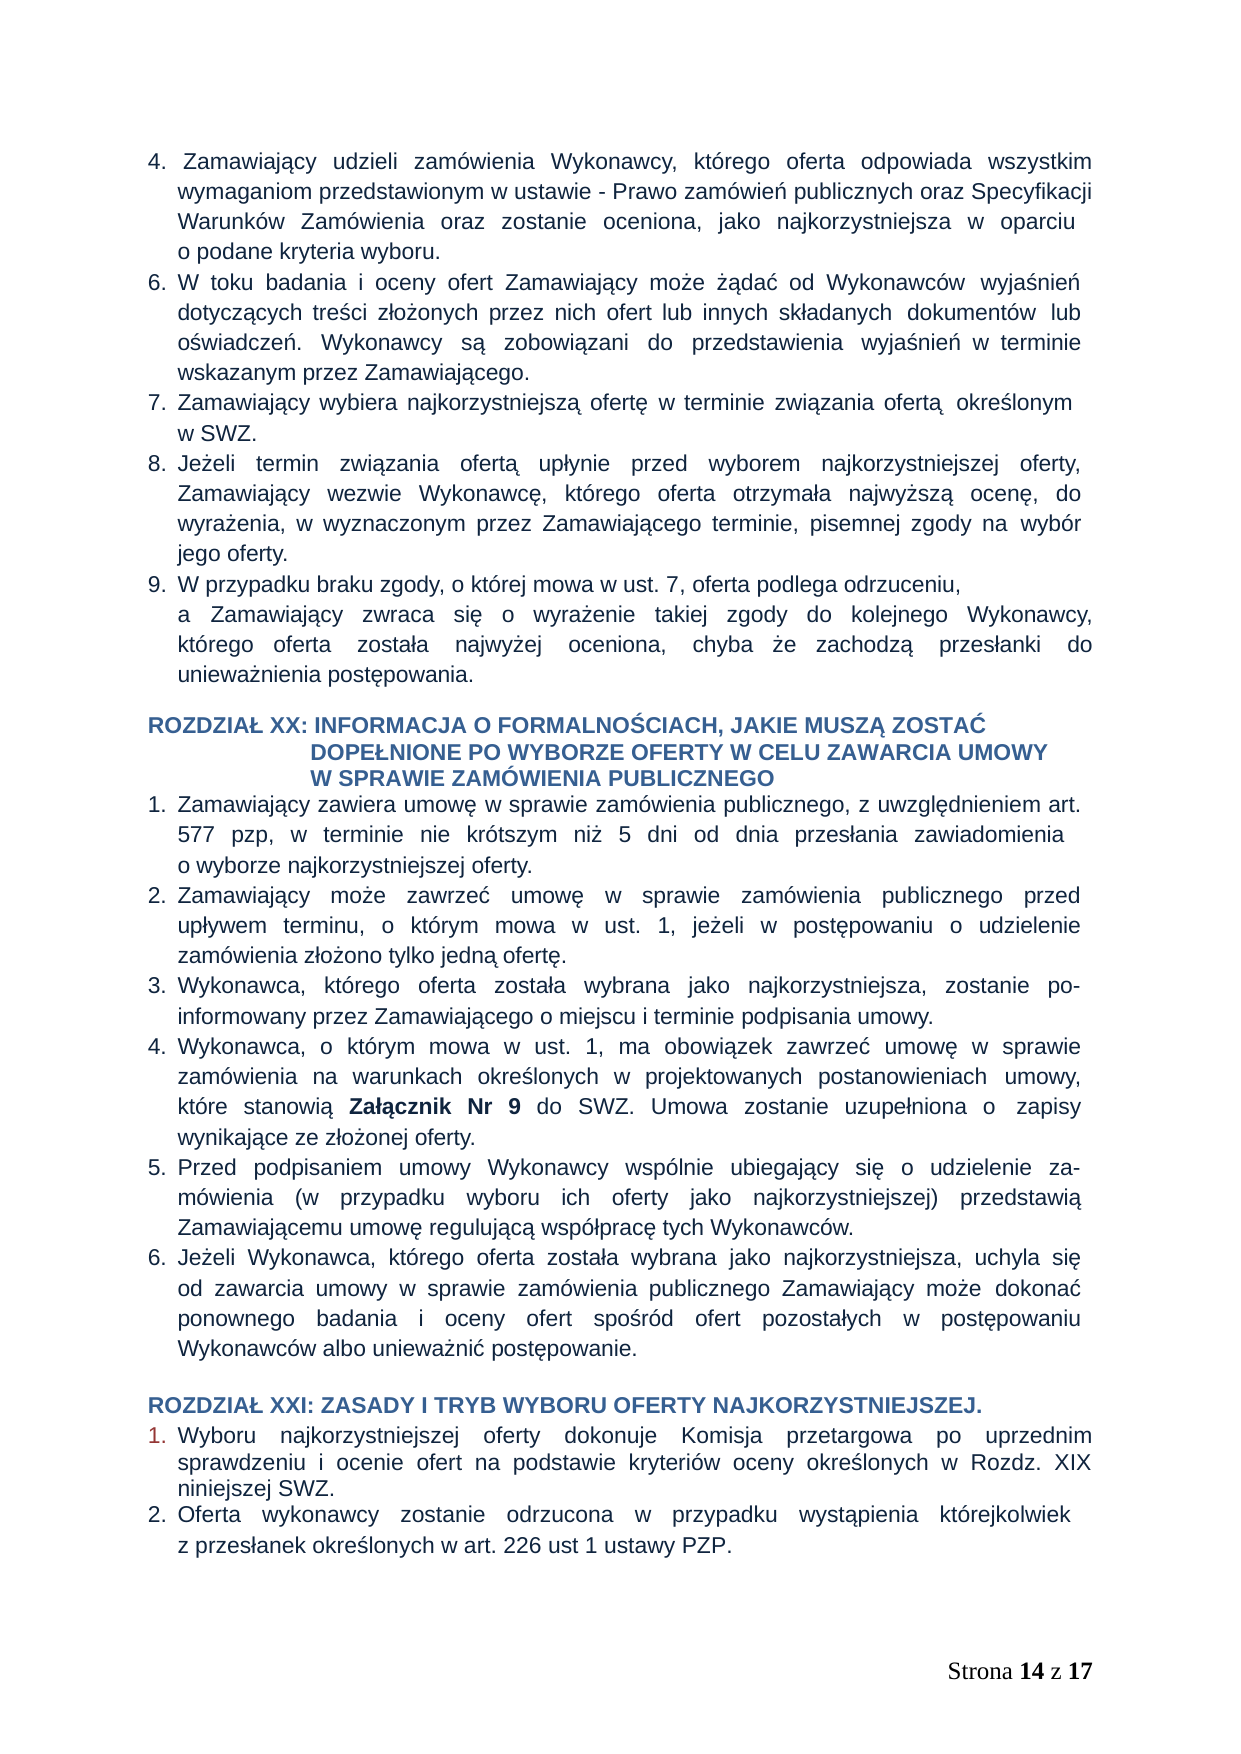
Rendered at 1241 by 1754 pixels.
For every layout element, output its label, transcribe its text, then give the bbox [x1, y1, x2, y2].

list Wyboru najkorzystniejszej oferty dokonuje Komisja przetargowa po uprzednim sprawdzeniu i ocenie ofert na podstawie kryteriów oceny określonych w Rozdz. XIX niniejszej SWZ. [148, 1422, 1093, 1501]
list Wykonawca, o którym mowa w ust. 1, ma obowiązek zawrzeć umowę w sprawie zamówienia na warunkach określonych w projektowanych postanowieniach umowy, które stanowią Załącznik Nr 9 do SWZ. Umowa zostanie uzupełniona o zapisy wynikające ze złożonej oferty. [148, 1033, 1081, 1150]
list W toku badania i oceny ofert Zamawiający może żądać od Wykonawców wyjaśnień dotyczących treści złożonych przez nich ofert lub innych składanych dokumentów lub oświadczeń. Wykonawcy są zobowiązani do przedstawienia wyjaśnień w terminie wskazanym przez Zamawiającego. [148, 268, 1081, 385]
list W przypadku braku zgody, o której mowa w ust. 7, oferta podlega odrzuceniu, [148, 571, 1081, 597]
text ROZDZIAŁ XX: INFORMACJA O FORMALNOŚCIACH, JAKIE MUSZĄ ZOSTAĆ DOPEŁNIONE PO WYBORZE OFERTY W CELU ZAWARCIA UMOWY W SPRAWIE ZAMÓWIENIA PUBLICZNEGO [148, 712, 1093, 791]
list Zamawiający zawiera umowę w sprawie zamówienia publicznego, z uwzględnieniem art. 577 pzp, w terminie nie krótszym niż 5 dni od dnia przesłania zawiadomienia o wyborze najkorzystniejszej oferty. [148, 791, 1081, 878]
text ROZDZIAŁ XXI: ZASADY I TRYB WYBORU OFERTY NAJKORZYSTNIEJSZEJ. [148, 1392, 1093, 1418]
list Zamawiający wybiera najkorzystniejszą ofertę w terminie związania ofertą określonym w SWZ. [148, 389, 1081, 446]
text 4. Zamawiający udzieli zamówienia Wykonawcy, którego oferta odpowiada wszystkim wymaganiom przedstawionym w ustawie - Prawo zamówień publicznych oraz Specyfikacji Warunków Zamówienia oraz zostanie oceniona, jako najkorzystniejsza w oparciu o podane kryteria wyboru. [148, 148, 1093, 264]
list Jeżeli Wykonawca, którego oferta została wybrana jako najkorzystniejsza, uchyla się od zawarcia umowy w sprawie zamówienia publicznego Zamawiający może dokonać ponownego badania i oceny ofert spośród ofert pozostałych w postępowaniu Wykonawców albo unieważnić postępowanie. [148, 1244, 1081, 1361]
list Przed podpisaniem umowy Wykonawcy wspólnie ubiegający się o udzielenie za- mówienia (w przypadku wyboru ich oferty jako najkorzystniejszej) przedstawią Zamawiającemu umowę regulującą współpracę tych Wykonawców. [148, 1154, 1081, 1241]
list Jeżeli termin związania ofertą upłynie przed wyborem najkorzystniejszej oferty, Zamawiający wezwie Wykonawcę, którego oferta otrzymała najwyższą ocenę, do wyrażenia, w wyznaczonym przez Zamawiającego terminie, pisemnej zgody na wybór jego oferty. [148, 450, 1081, 567]
list Oferta wykonawcy zostanie odrzucona w przypadku wystąpienia którejkolwiek z przesłanek określonych w art. 226 ust 1 ustawy PZP. [148, 1501, 1093, 1558]
list Wykonawca, którego oferta została wybrana jako najkorzystniejsza, zostanie po- informowany przez Zamawiającego o miejscu i terminie podpisania umowy. [148, 972, 1081, 1029]
text a Zamawiający zwraca się o wyrażenie takiej zgody do kolejnego Wykonawcy, którego oferta została najwyżej oceniona, chyba że zachodzą przesłanki do unieważnienia postępowania. [177, 601, 1093, 687]
list Zamawiający może zawrzeć umowę w sprawie zamówienia publicznego przed upływem terminu, o którym mowa w ust. 1, jeżeli w postępowaniu o udzielenie zamówienia złożono tylko jedną ofertę. [148, 882, 1081, 969]
